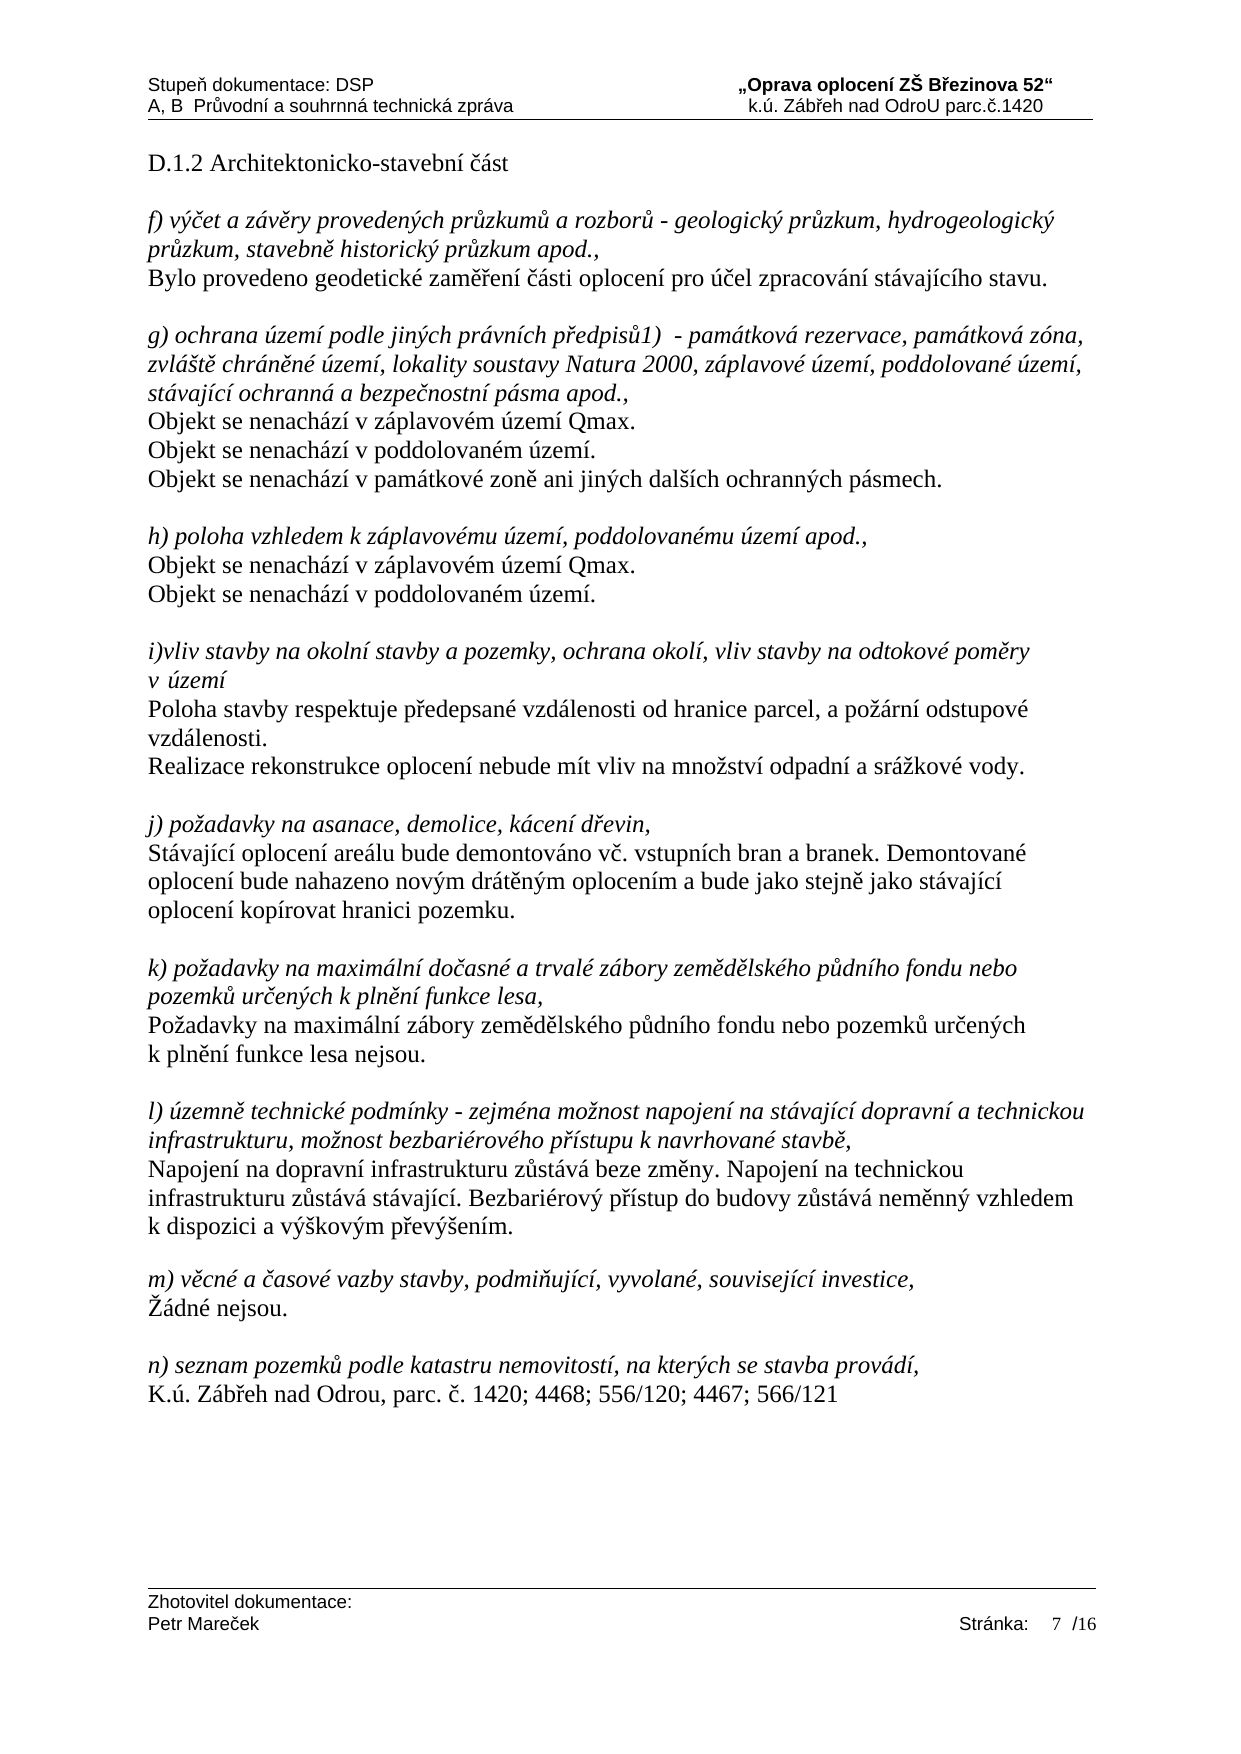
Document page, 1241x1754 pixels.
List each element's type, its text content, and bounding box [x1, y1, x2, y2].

text Objekt se nenachází v záplavovém území Qmax. [148, 406, 1093, 435]
text Objekt se nenachází v poddolovaném území. [148, 579, 1093, 608]
subtitle l) územně technické podmínky - zejména možnost napojení na stávající dopravní a technickou infrastrukturu, možnost bezbariérového přístupu k navrhované stavbě, [148, 1096, 1093, 1154]
subtitle Napojení na dopravní infrastrukturu zůstává beze změny. Napojení na technickou infrastrukturu zůstává stávající. Bezbariérový přístup do budovy zůstává neměnný vzhledem k dispozici a výškovým převýšením. [148, 1154, 1093, 1240]
text D.1.2 Architektonicko-stavební část [148, 148, 1093, 176]
subtitle j) požadavky na asanace, demolice, kácení dřevin, [148, 809, 1093, 838]
subtitle h) poloha vzhledem k záplavovému území, poddolovanému území apod., [148, 521, 1093, 550]
text Objekt se nenachází v poddolovaném území. [148, 435, 1093, 464]
subtitle k) požadavky na maximální dočasné a trvalé zábory zemědělského půdního fondu nebo pozemků určených k plnění funkce lesa, [148, 953, 1093, 1010]
subtitle i)vliv stavby na okolní stavby a pozemky, ochrana okolí, vliv stavby na odtokové poměry v území [148, 636, 1093, 694]
text K.ú. Zábřeh nad Odrou, parc. č. 1420; 4468; 556/120; 4467; 566/121 [148, 1379, 1093, 1408]
text Stávající oplocení areálu bude demontováno vč. vstupních bran a branek. Demontované oplocení bude nahazeno novým drátěným oplocením a bude jako stejně jako stávající oplocení kopírovat hranici pozemku. [148, 838, 1093, 924]
text Žádné nejsou. [148, 1293, 1093, 1322]
subtitle g) ochrana území podle jiných právních předpisů1) - památková rezervace, památková zóna, zvláště chráněné území, lokality soustavy Natura 2000, záplavové území, poddolované území, stávající ochranná a bezpečnostní pásma apod., [148, 320, 1093, 406]
subtitle n) seznam pozemků podle katastru nemovitostí, na kterých se stavba provádí, [148, 1350, 1093, 1379]
subtitle f) výčet a závěry provedených průzkumů a rozborů - geologický průzkum, hydrogeologický průzkum, stavebně historický průzkum apod., [148, 205, 1093, 263]
text Bylo provedeno geodetické zaměření části oplocení pro účel zpracování stávajícího stavu. [148, 263, 1093, 291]
text Objekt se nenachází v památkové zoně ani jiných dalších ochranných pásmech. [148, 464, 1093, 493]
text Poloha stavby respektuje předepsané vzdálenosti od hranice parcel, a požární odstupové vzdálenosti. [148, 694, 1093, 751]
text Požadavky na maximální zábory zemědělského půdního fondu nebo pozemků určených k plnění funkce lesa nejsou. [148, 1010, 1093, 1068]
text Realizace rekonstrukce oplocení nebude mít vliv na množství odpadní a srážkové vody. [148, 751, 1093, 780]
subtitle m) věcné a časové vazby stavby, podmiňující, vyvolané, související investice, [148, 1264, 1093, 1293]
text Objekt se nenachází v záplavovém území Qmax. [148, 550, 1093, 579]
